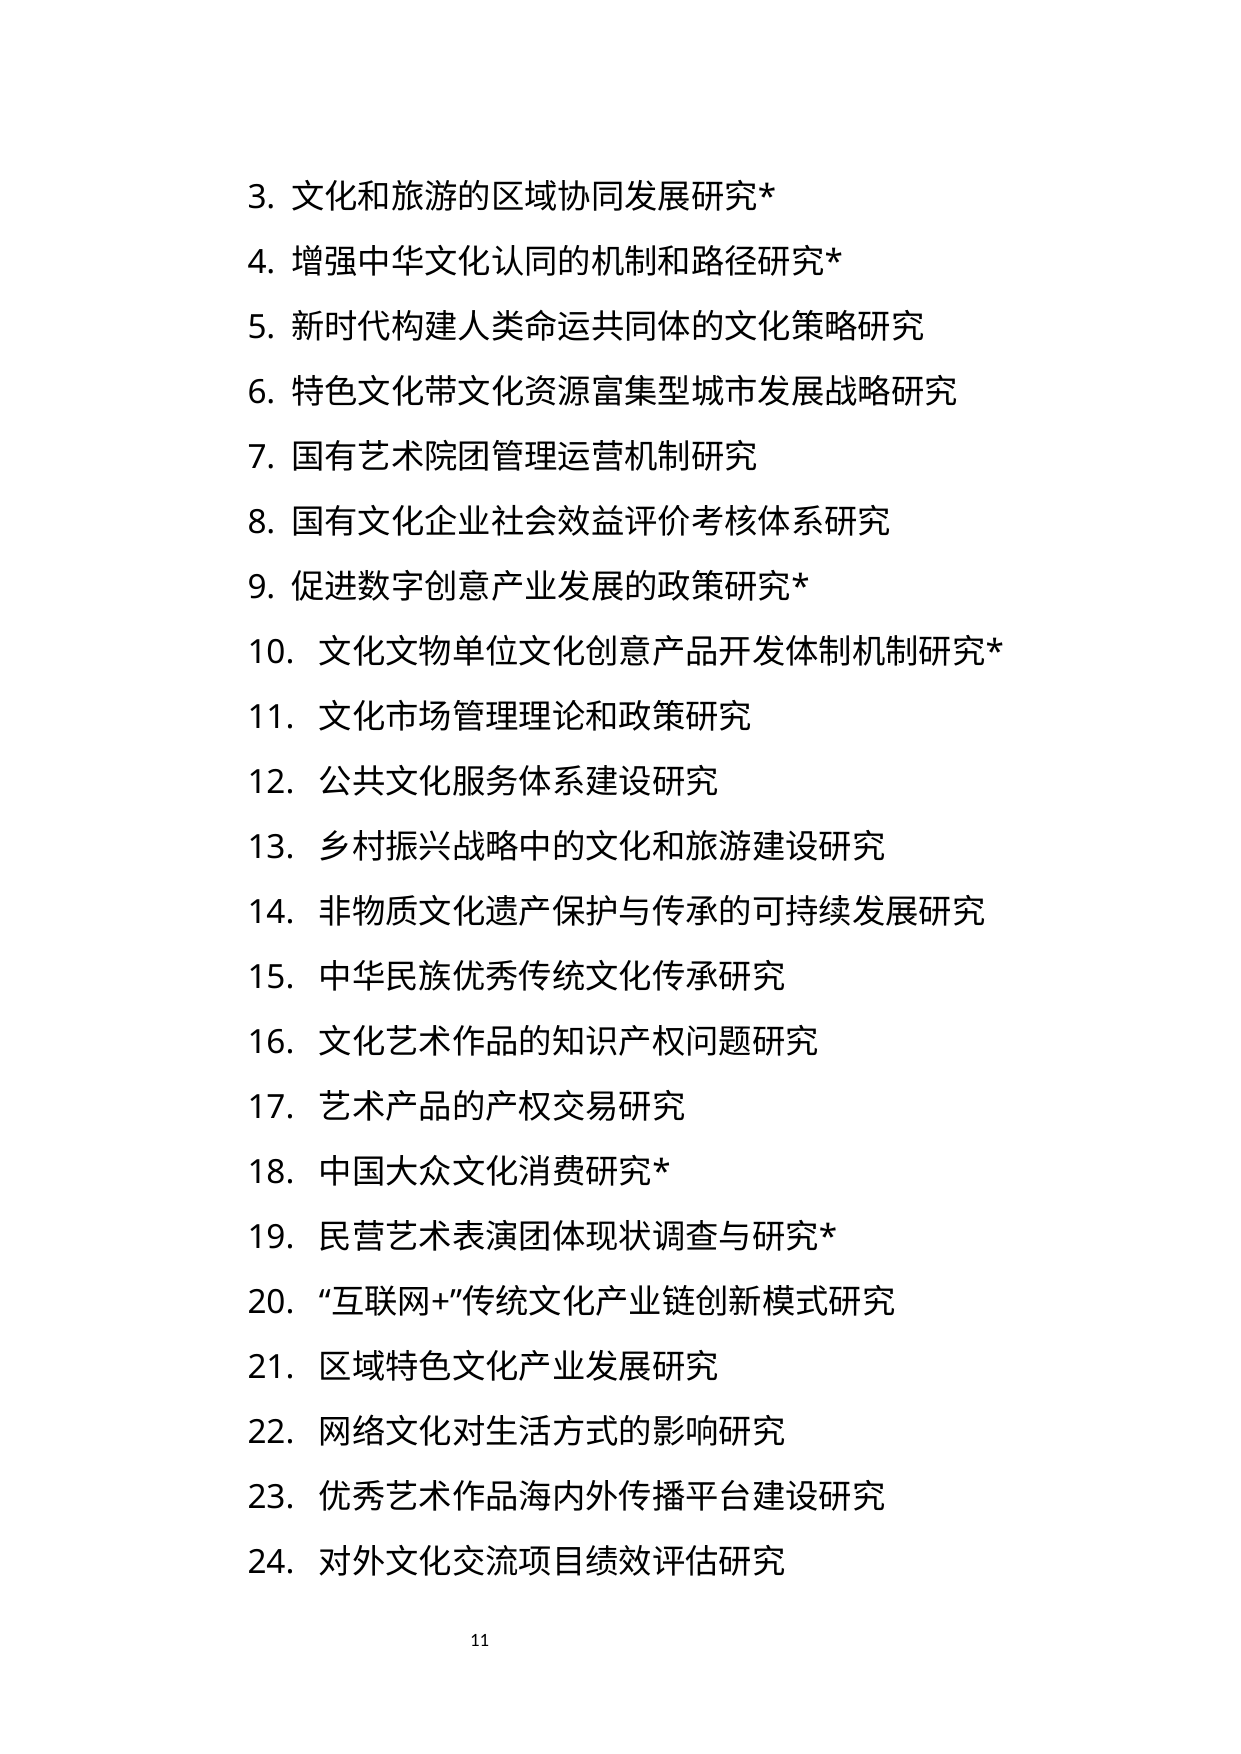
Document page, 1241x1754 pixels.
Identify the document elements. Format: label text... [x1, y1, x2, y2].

list 国有艺术院团管理运营机制研究 [247, 422, 1053, 487]
list 民营艺术表演团体现状调查与研究* [247, 1202, 1053, 1267]
list 促进数字创意产业发展的政策研究* [247, 552, 1053, 617]
list 新时代构建人类命运共同体的文化策略研究 [247, 292, 1053, 357]
list 乡村振兴战略中的文化和旅游建设研究 [247, 812, 1053, 877]
list 文化市场管理理论和政策研究 [247, 682, 1053, 747]
list 中国大众文化消费研究* [247, 1137, 1053, 1202]
list “互联网+”传统文化产业链创新模式研究 [247, 1267, 1053, 1332]
list 文化和旅游的区域协同发展研究* [247, 162, 1053, 227]
list 特色文化带文化资源富集型城市发展战略研究 [247, 357, 1053, 422]
list 中华民族优秀传统文化传承研究 [247, 942, 1053, 1007]
list 国有文化企业社会效益评价考核体系研究 [247, 487, 1053, 552]
list 艺术产品的产权交易研究 [247, 1072, 1053, 1137]
list 对外文化交流项目绩效评估研究 [247, 1527, 1053, 1592]
list 非物质文化遗产保护与传承的可持续发展研究 [247, 877, 1053, 942]
list 优秀艺术作品海内外传播平台建设研究 [247, 1462, 1053, 1527]
list 网络文化对生活方式的影响研究 [247, 1397, 1053, 1462]
list 公共文化服务体系建设研究 [247, 747, 1053, 812]
list 文化艺术作品的知识产权问题研究 [247, 1007, 1053, 1072]
list 区域特色文化产业发展研究 [247, 1332, 1053, 1397]
list 文化文物单位文化创意产品开发体制机制研究* [247, 617, 1053, 682]
list 增强中华文化认同的机制和路径研究* [247, 227, 1053, 292]
